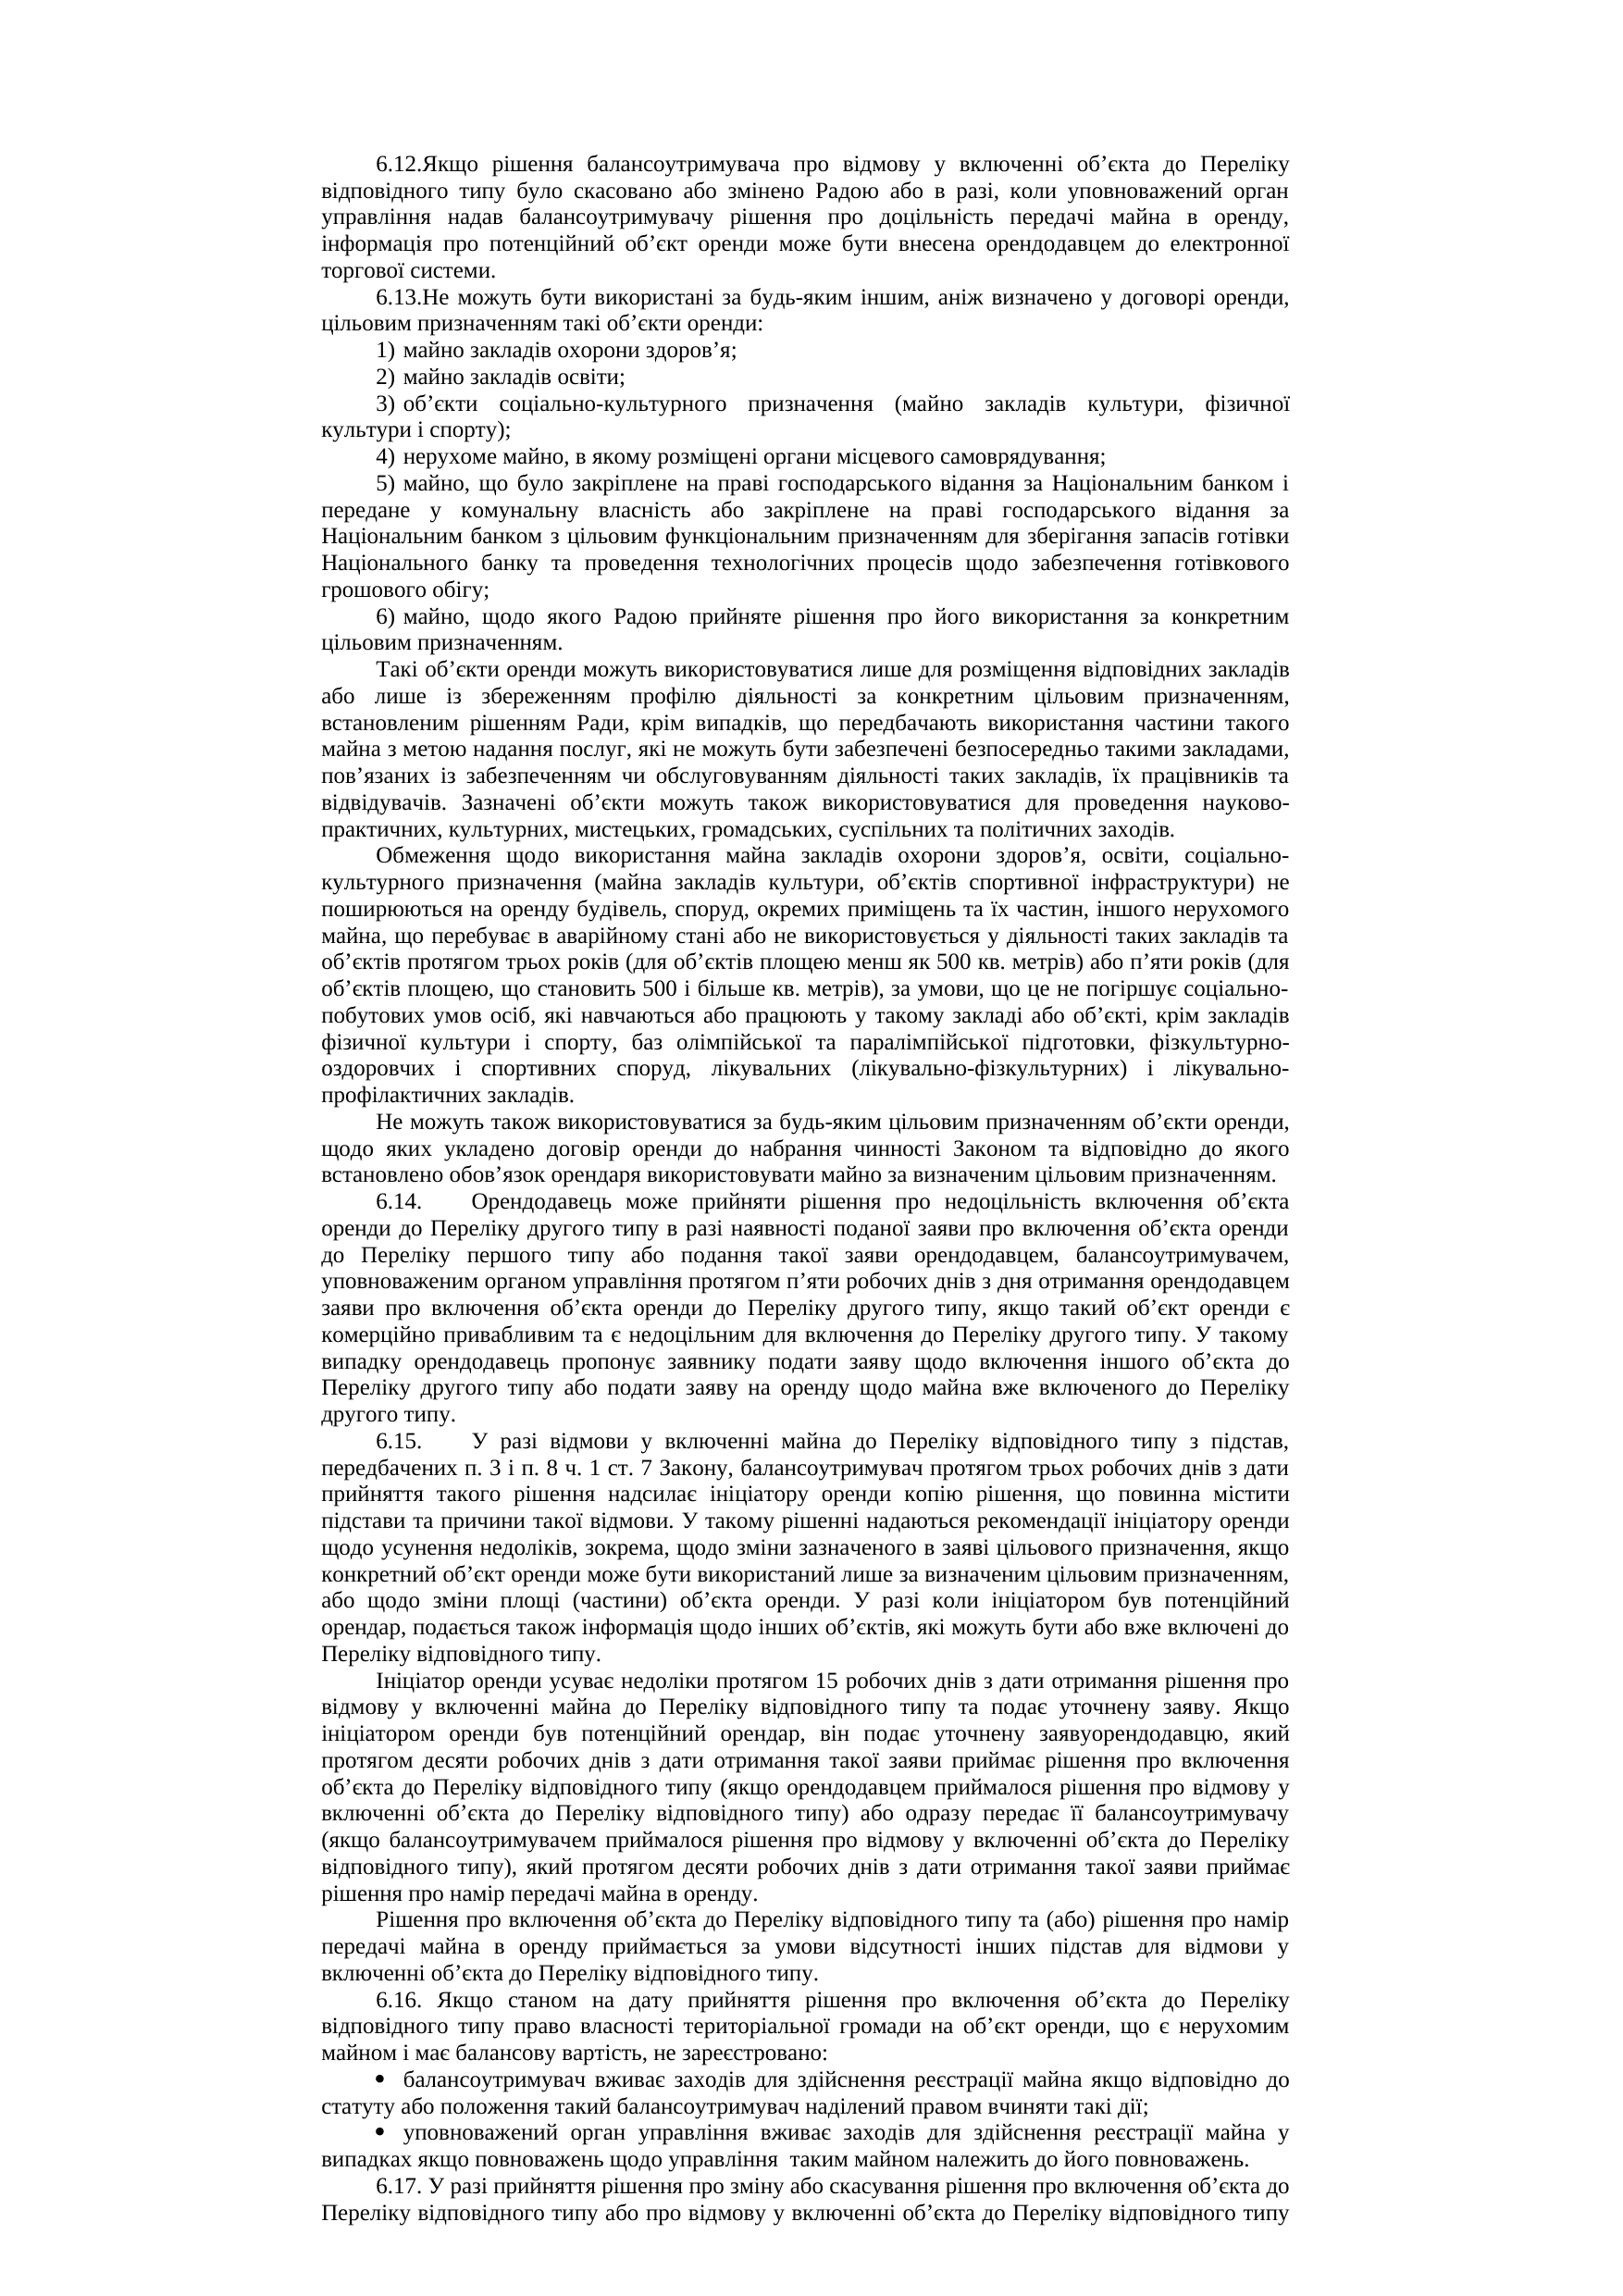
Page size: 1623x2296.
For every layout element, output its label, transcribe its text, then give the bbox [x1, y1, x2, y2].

list майно, щодо якого Радою прийняте рішення про його використання за конкретним цільовим призначенням. [321, 655, 1291, 709]
text Обмеження щодо використання майна закладів охорони здоров’я, освіти, соціально-культурного призначення (майна закладів культури, об’єктів спортивної інфраструктури) не поширюються на оренду будівель, споруд, окремих приміщень та їх частин, іншого нерухомого майна, що перебуває в аварійному стані або не використовується у діяльності таких закладів та об’єктів протягом трьох років (для об’єктів площею менш як 500 кв. метрів) або п’яти років (для об’єктів площею, що становить 500 і більше кв. метрів), за умови, що це не погіршує соціально-побутових умов осіб, які навчаються або працюють у такому закладі або об’єкті, крім закладів фізичної культури і спорту, баз олімпійської та паралімпійської підготовки, фізкультурно-оздоровчих і спортивних споруд, лікувальних (лікувально-фізкультурних) і лікувально-профілактичних закладів. [321, 895, 1291, 1160]
list об’єкти соціально-культурного призначення (майно закладів культури, фізичної культури і спорту); [321, 442, 1291, 496]
list балансоутримувач вживає заходів для здійснення реєстрації майна якщо відповідно до статуту або положення такий балансоутримувач наділений правом вчиняти такі дії; [321, 2118, 1291, 2172]
text 6.16. Якщо станом на дату прийняття рішення про включення об’єкта до Переліку відповідного типу право власності територіальної громади на об’єкт оренди, що є нерухомим майном і має балансову вартість, не зареєстровано: [321, 2039, 1291, 2118]
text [321, 150, 1291, 203]
list нерухоме майно, в якому розміщені органи місцевого самоврядування; [321, 496, 1291, 522]
list Орендодавець може прийняти рішення про недоцільність включення об’єкта оренди до Переліку другого типу в разі наявності поданої заяви про включення об’єкта оренди до Переліку першого типу або подання такої заяви орендодавцем, балансоутримувачем, уповноваженим органом управління протягом п’яти робочих днів з дня отримання орендодавцем заяви про включення об’єкта оренди до Переліку другого типу, якщо такий об’єкт оренди є комерційно привабливим та є недоцільним для включення до Переліку другого типу. У такому випадку орендодавець пропонує заявнику подати заяву щодо включення іншого об’єкта до Переліку другого типу або подати заяву на оренду щодо майна вже включеного до Переліку другого типу. [321, 1241, 1291, 1480]
text Рішення про включення об’єкта до Переліку відповідного типу та (або) рішення про намір передачі майна в оренду приймається за умови відсутності інших підстав для відмови у включенні об’єкта до Переліку відповідного типу. [321, 1959, 1291, 2039]
text Ініціатор оренди усуває недоліки протягом 15 робочих днів з дати отримання рішення про відмову у включенні майна до Переліку відповідного типу та подає уточнену заяву. Якщо ініціатором оренди був потенційний орендар, він подає уточнену заявуорендодавцю, який протягом десяти робочих днів з дати отримання такої заяви приймає рішення про включення об’єкта до Переліку відповідного типу (якщо орендодавцем приймалося рішення про відмову у включенні об’єкта до Переліку відповідного типу) або одразу передає її балансоутримувачу (якщо балансоутримувачем приймалося рішення про відмову у включенні об’єкта до Переліку відповідного типу), який протягом десяти робочих днів з дати отримання такої заяви приймає рішення про намір передачі майна в оренду. [321, 1719, 1291, 1959]
text 6.12.Якщо рішення балансоутримувача про відмову у включенні об’єкта до Переліку відповідного типу було скасовано або змінено Радою або в разі, коли уповноважений орган управління надав балансоутримувачу рішення про доцільність передачі майна в оренду, інформація про потенційний об’єкт оренди може бути внесена орендодавцем до електронної торгової системи. [321, 203, 1291, 336]
list уповноважений орган управління вживає заходів для здійснення реєстрації майна у випадках якщо повноважень щодо управління таким майном належить до його повноважень. [321, 2172, 1291, 2225]
list майно, що було закріплене на праві господарського відання за Національним банком і передане у комунальну власність або закріплене на праві господарського відання за Національним банком з цільовим функціональним призначенням для зберігання запасів готівки Національного банку та проведення технологічних процесів щодо забезпечення готівкового грошового обігу; [321, 522, 1291, 655]
list майно закладів освіти; [321, 416, 1291, 442]
text Не можуть також використовуватися за будь-яким цільовим призначенням об’єкти оренди, щодо яких укладено договір оренди до набрання чинності Законом та відповідно до якого встановлено обов’язок орендаря використовувати майно за визначеним цільовим призначенням. [321, 1160, 1291, 1241]
text 6.13.Не можуть бути використані за будь-яким іншим, аніж визначено у договорі оренди, цільовим призначенням такі об’єкти оренди: [321, 336, 1291, 390]
text Такі об’єкти оренди можуть використовуватися лише для розміщення відповідних закладів або лише із збереженням профілю діяльності за конкретним цільовим призначенням, встановленим рішенням Ради, крім випадків, що передбачають використання частини такого майна з метою надання послуг, які не можуть бути забезпечені безпосередньо такими закладами, пов’язаних із забезпеченням чи обслуговуванням діяльності таких закладів, їх працівників та відвідувачів. Зазначені об’єкти можуть також використовуватися для проведення науково-практичних, культурних, мистецьких, громадських, суспільних та політичних заходів. [321, 709, 1291, 895]
list майно закладів охорони здоров’я; [321, 390, 1291, 416]
list У разі відмови у включенні майна до Переліку відповідного типу з підстав, передбачених п. 3 і п. 8 ч. 1 ст. 7 Закону, балансоутримувач протягом трьох робочих днів з дати прийняття такого рішення надсилає ініціатору оренди копію рішення, що повинна містити підстави та причини такої відмови. У такому рішенні надаються рекомендації ініціатору оренди щодо усунення недоліків, зокрема, щодо зміни зазначеного в заяві цільового призначення, якщо конкретний об’єкт оренди може бути використаний лише за визначеним цільовим призначенням, або щодо зміни площі (частини) об’єкта оренди. У разі коли ініціатором був потенційний орендар, подається також інформація щодо інших об’єктів, які можуть бути або вже включені до Переліку відповідного типу. [321, 1480, 1291, 1719]
